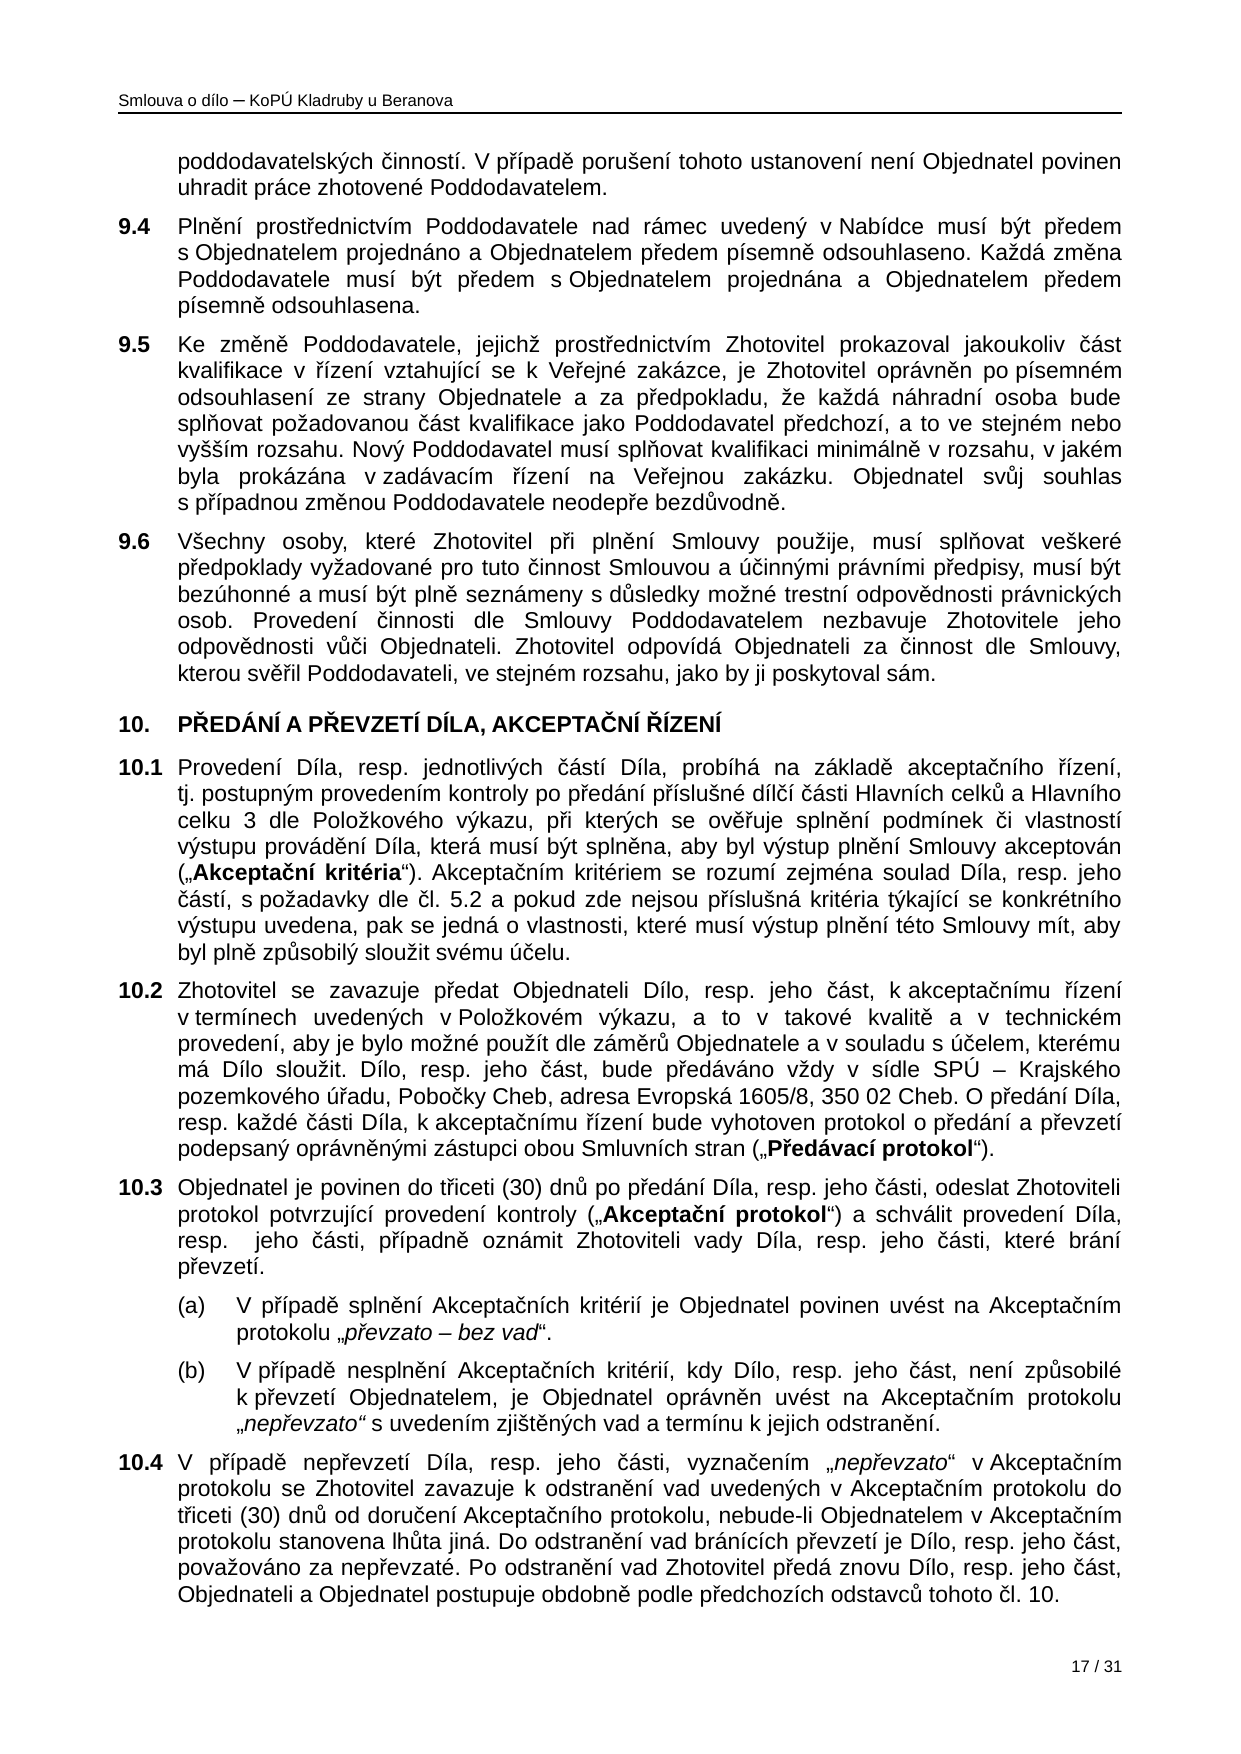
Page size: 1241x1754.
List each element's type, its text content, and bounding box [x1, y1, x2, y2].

text Provedení Díla, resp. jednotlivých částí Díla, probíhá na základě akceptačního řízení, tj. postupným provedením kontroly po předání příslušné dílčí části Hlavních celků a Hlavního celku 3 dle Položkového výkazu, při kterých se ověřuje splnění podmínek či vlastností výstupu provádění Díla, která musí být splněna, aby byl výstup plnění Smlouvy akceptován („Akceptační kritéria“). Akceptačním kritériem se rozumí zejména soulad Díla, resp. jeho částí, s požadavky dle čl. 5.2 a pokud zde nejsou příslušná kritéria týkající se konkrétního výstupu uvedena, pak se jedná o vlastnosti, které musí výstup plnění této Smlouvy mít, aby byl plně způsobilý sloužit svému účelu. [118, 754, 1122, 965]
text Plnění prostřednictvím Poddodavatele nad rámec uvedený v Nabídce musí být předem s Objednatelem projednáno a Objednatelem předem písemně odsouhlaseno. Každá změna Poddodavatele musí být předem s Objednatelem projednána a Objednatelem předem písemně odsouhlasena. [118, 213, 1122, 318]
text V případě nepřevzetí Díla, resp. jeho části, vyznačením „nepřevzato“ v Akceptačním protokolu se Zhotovitel zavazuje k odstranění vad uvedených v Akceptačním protokolu do třiceti (30) dnů od doručení Akceptačního protokolu, nebude-li Objednatelem v Akceptačním protokolu stanovena lhůta jiná. Do odstranění vad bránících převzetí je Dílo, resp. jeho část, považováno za nepřevzaté. Po odstranění vad Zhotovitel předá znovu Dílo, resp. jeho část, Objednateli a Objednatel postupuje obdobně podle předchozích odstavců tohoto čl. 10. [118, 1449, 1122, 1607]
text Objednatel je povinen do třiceti (30) dnů po předání Díla, resp. jeho části, odeslat Zhotoviteli protokol potvrzující provedení kontroly („Akceptační protokol“) a schválit provedení Díla, resp. jeho části, případně oznámit Zhotoviteli vady Díla, resp. jeho části, které brání převzetí. [118, 1174, 1122, 1280]
text Předání a převzetí Díla, Akceptační řízení [118, 711, 1122, 737]
list V případě nesplnění Akceptačních kritérií, kdy Dílo, resp. jeho část, není způsobilé k převzetí Objednatelem, je Objednatel oprávněn uvést na Akceptačním protokolu „nepřevzato“ s uvedením zjištěných vad a termínu k jejich odstranění. [177, 1357, 1122, 1436]
text Ke změně Poddodavatele, jejichž prostřednictvím Zhotovitel prokazoval jakoukoliv část kvalifikace v řízení vztahující se k Veřejné zakázce, je Zhotovitel oprávněn po písemném odsouhlasení ze strany Objednatele a za předpokladu, že každá náhradní osoba bude splňovat požadovanou část kvalifikace jako Poddodavatel předchozí, a to ve stejném nebo vyšším rozsahu. Nový Poddodavatel musí splňovat kvalifikaci minimálně v rozsahu, v jakém byla prokázána v zadávacím řízení na Veřejnou zakázku. Objednatel svůj souhlas s případnou změnou Poddodavatele neodepře bezdůvodně. [118, 331, 1122, 515]
text Všechny osoby, které Zhotovitel při plnění Smlouvy použije, musí splňovat veškeré předpoklady vyžadované pro tuto činnost Smlouvou a účinnými právními předpisy, musí být bezúhonné a musí být plně seznámeny s důsledky možné trestní odpovědnosti právnických osob. Provedení činnosti dle Smlouvy Poddodavatelem nezbavuje Zhotovitele jeho odpovědnosti vůči Objednateli. Zhotovitel odpovídá Objednateli za činnost dle Smlouvy, kterou svěřil Poddodavateli, ve stejném rozsahu, jako by ji poskytoval sám. [118, 528, 1122, 686]
list V případě splnění Akceptačních kritérií je Objednatel povinen uvést na Akceptačním protokolu „převzato – bez vad“. [177, 1292, 1122, 1345]
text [118, 148, 1122, 200]
text Zhotovitel se zavazuje předat Objednateli Dílo, resp. jeho část, k akceptačnímu řízení v termínech uvedených v Položkovém výkazu, a to v takové kvalitě a v technickém provedení, aby je bylo možné použít dle záměrů Objednatele a v souladu s účelem, kterému má Dílo sloužit. Dílo, resp. jeho část, bude předáváno vždy v sídle SPÚ – Krajského pozemkového úřadu, Pobočky Cheb, adresa Evropská 1605/8, 350 02 Cheb. O předání Díla, resp. každé části Díla, k akceptačnímu řízení bude vyhotoven protokol o předání a převzetí podepsaný oprávněnými zástupci obou Smluvních stran („Předávací protokol“). [118, 977, 1122, 1162]
